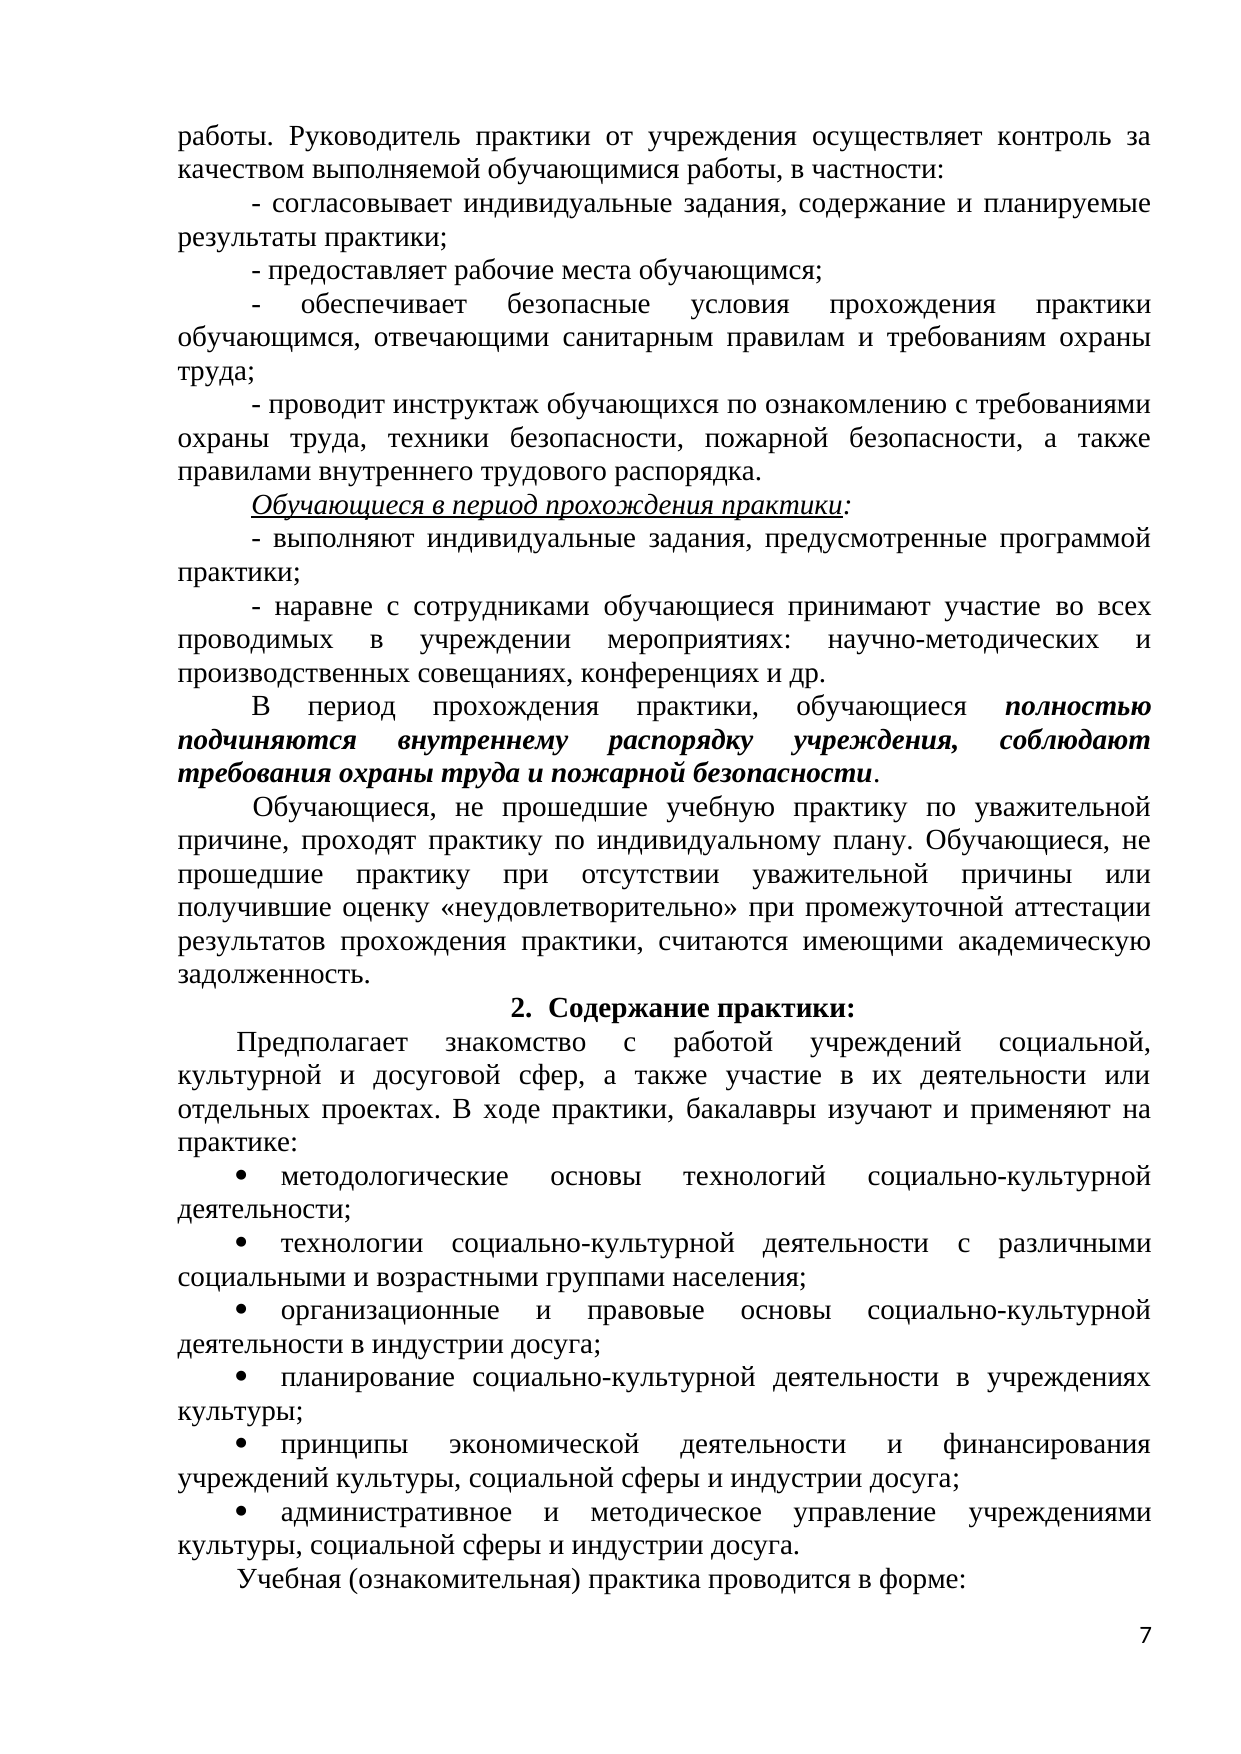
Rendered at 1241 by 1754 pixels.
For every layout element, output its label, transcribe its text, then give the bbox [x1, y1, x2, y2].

text - наравне с сотрудниками обучающиеся принимают участие во всех проводимых в учреждении мероприятиях: научно-методических и производственных совещаниях, конференциях и др. [177, 588, 1152, 688]
text - предоставляет рабочие места обучающимся; [177, 252, 1152, 286]
text В период прохождения практики, обучающиеся полностью подчиняются внутреннему распорядку учреждения, соблюдают требования охраны труда и пожарной безопасности. [177, 688, 1152, 789]
list организационные и правовые основы социально-культурной деятельности в индустрии досуга; [177, 1292, 1152, 1359]
list административное и методическое управление учреждениями культуры, социальной сферы и индустрии досуга. [177, 1494, 1152, 1561]
text Предполагает знакомство с работой учреждений социальной, культурной и досуговой сфер, а также участие в их деятельности или отдельных проектах. В ходе практики, бакалавры изучают и применяют на практике: [177, 1024, 1152, 1158]
text Обучающиеся, не прошедшие учебную практику по уважительной причине, проходят практику по индивидуальному плану. Обучающиеся, не прошедшие практику при отсутствии уважительной причины или получившие оценку «неудовлетворительно» при промежуточной аттестации результатов прохождения практики, считаются имеющими академическую задолженность. [177, 789, 1152, 990]
text - обеспечивает безопасные условия прохождения практики обучающимся, отвечающими санитарным правилам и требованиям охраны труда; [177, 286, 1152, 386]
list принципы экономической деятельности и финансирования учреждений культуры, социальной сферы и индустрии досуга; [177, 1427, 1152, 1494]
list технологии социально-культурной деятельности с различными социальными и возрастными группами населения; [177, 1225, 1152, 1292]
list методологические основы технологий социально-культурной деятельности; [177, 1158, 1152, 1225]
text - согласовывает индивидуальные задания, содержание и планируемые результаты практики; [177, 185, 1152, 252]
text - выполняют индивидуальные задания, предусмотренные программой практики; [177, 521, 1152, 588]
text - проводит инструктаж обучающихся по ознакомлению с требованиями охраны труда, техники безопасности, пожарной безопасности, а также правилами внутреннего трудового распорядка. [177, 386, 1152, 487]
list Содержание практики: [215, 990, 1152, 1024]
list планирование социально-культурной деятельности в учреждениях культуры; [177, 1359, 1152, 1427]
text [177, 118, 1152, 185]
text Обучающиеся в период прохождения практики: [177, 487, 1152, 521]
text Учебная (ознакомительная) практика проводится в форме: [177, 1561, 1152, 1594]
